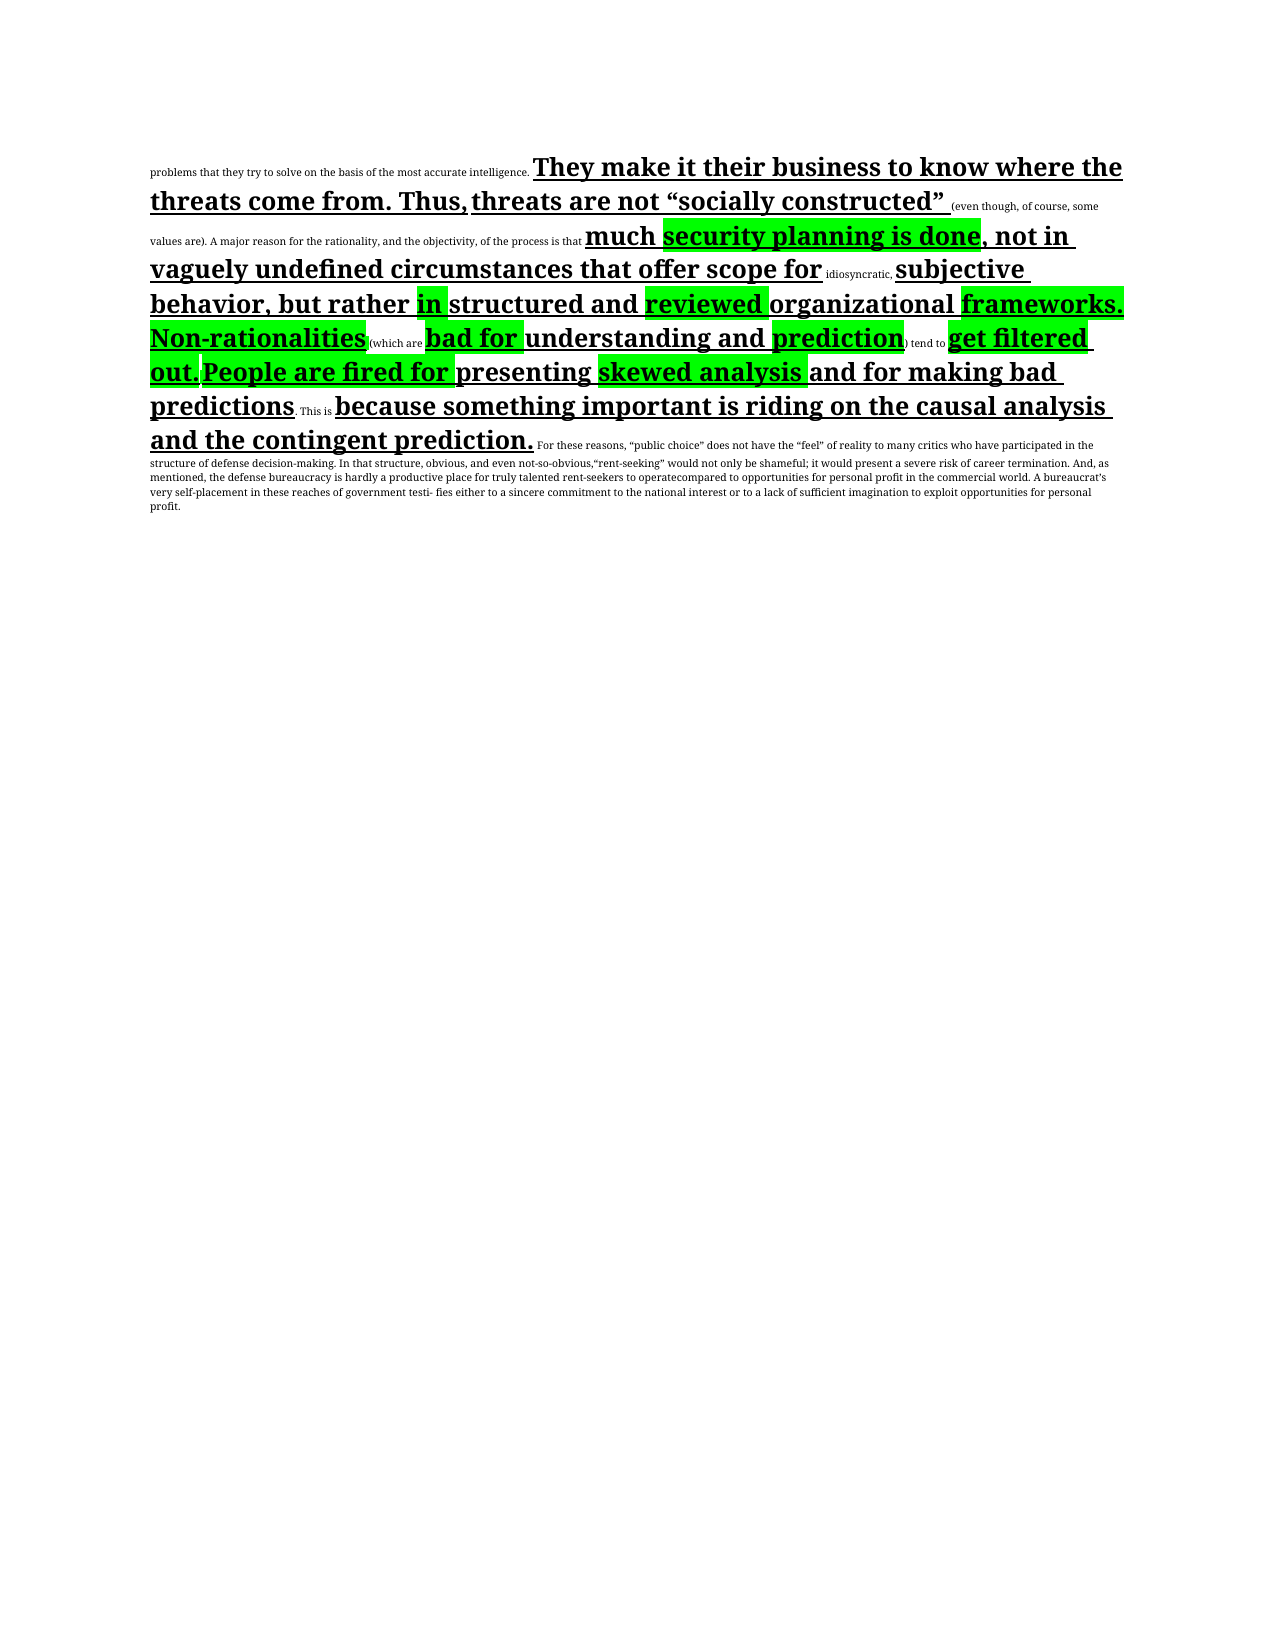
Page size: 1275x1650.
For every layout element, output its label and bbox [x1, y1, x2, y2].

text [150, 150, 1125, 513]
